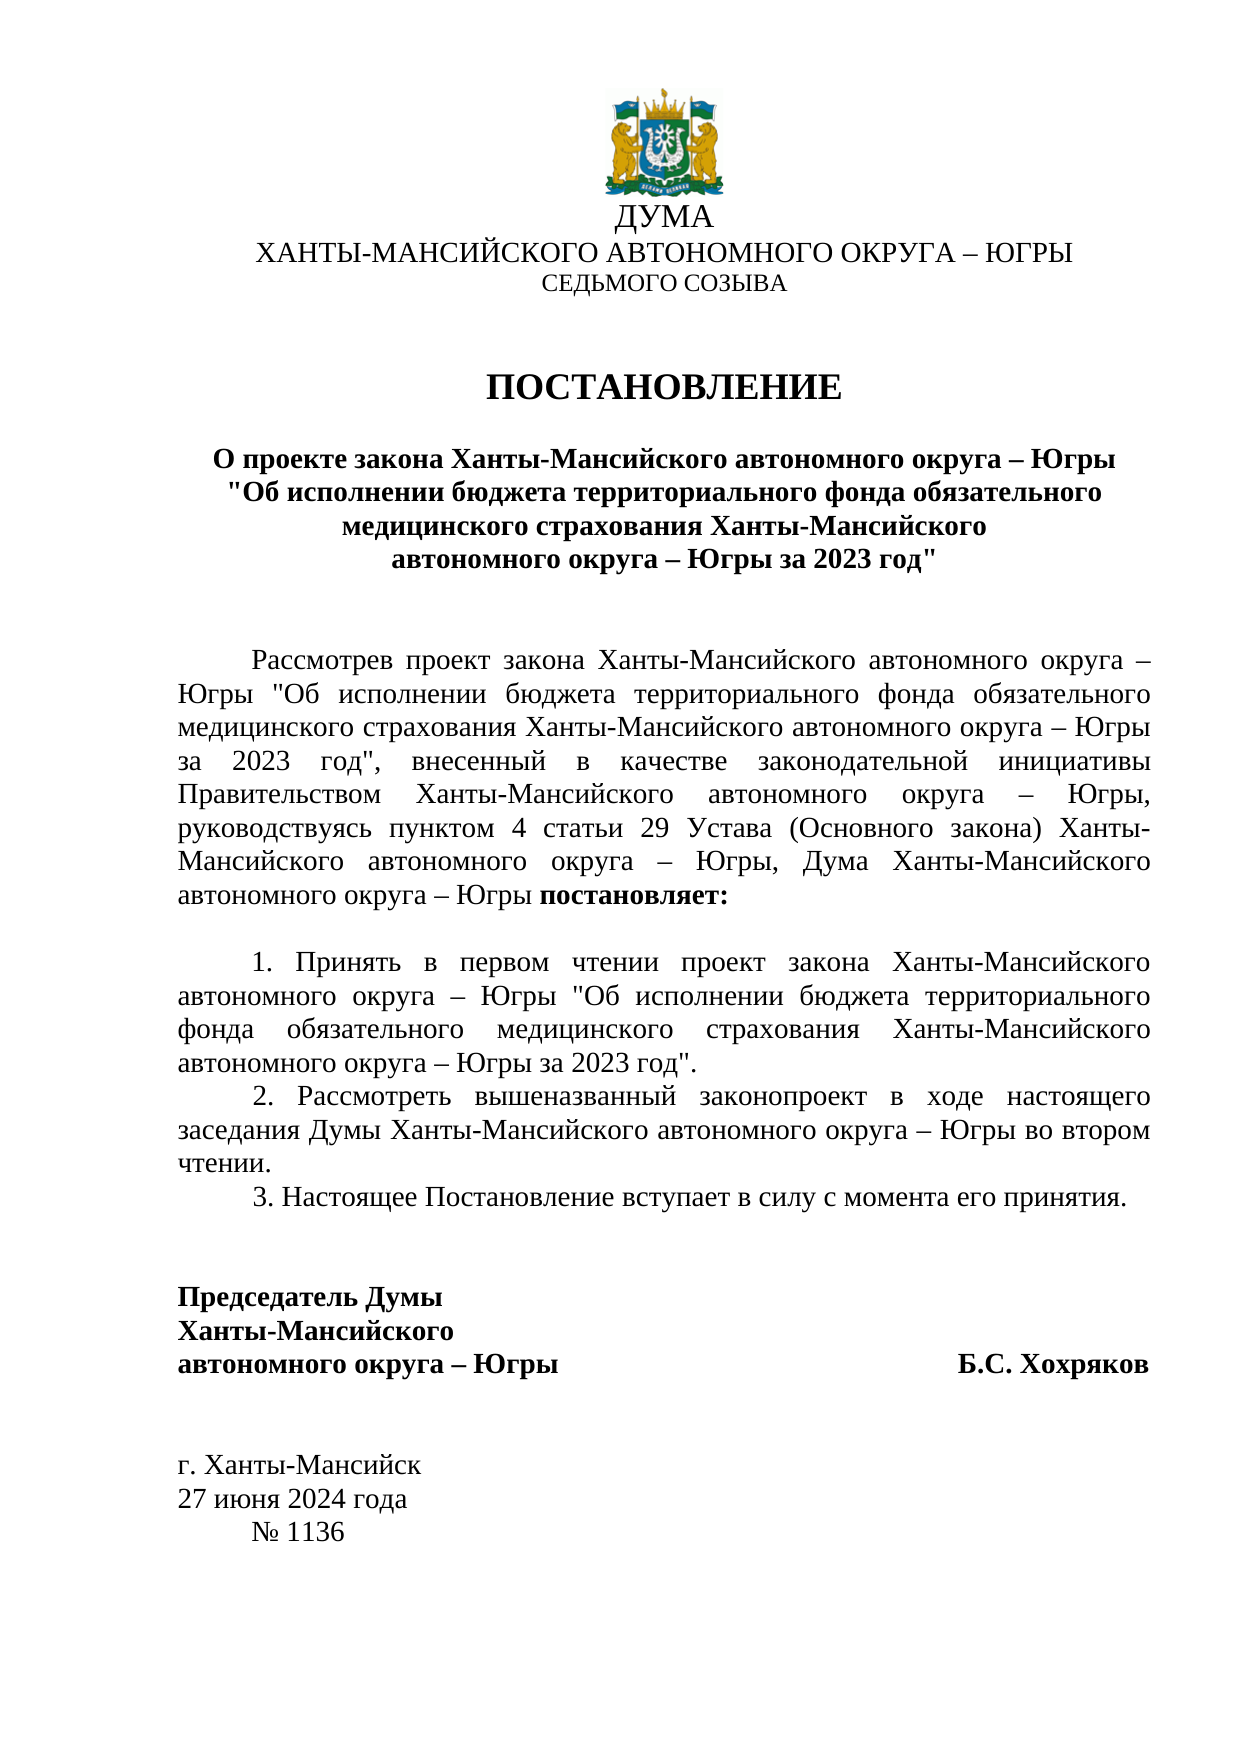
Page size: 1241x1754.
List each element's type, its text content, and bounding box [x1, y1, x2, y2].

subtitle медицинского страхования Ханты-Мансийского [177, 508, 1152, 542]
text О проекте закона Ханты-Мансийского автономного округа – Югры [177, 441, 1152, 474]
text Рассмотрев проект закона Ханты-Мансийского автономного округа – Югры "Об исполнении бюджета территориального фонда обязательного медицинского страхования Ханты-Мансийского автономного округа – Югры за 2023 год", внесенный в качестве законодательной инициативы Правительством Ханты-Мансийского автономного округа – Югры, руководствуясь пунктом 4 статьи 29 Устава (Основного закона) Ханты-Мансийского автономного округа – Югры, Дума Ханты-Мансийского автономного округа – Югры постановляет: [177, 642, 1152, 911]
text 3. Настоящее Постановление вступает в силу с момента его принятия. [177, 1179, 1152, 1212]
text 27 июня 2024 года [177, 1481, 1152, 1514]
subtitle автономного округа – Югры за 2023 год" [177, 542, 1152, 575]
text ХАНТЫ-МАНСИЙСКОГО АВТОНОМНОГО ОКРУГА – ЮГРЫ [177, 235, 1152, 268]
picture [605, 88, 724, 197]
subtitle "Об исполнении бюджета территориального фонда обязательного [177, 474, 1152, 508]
text ДУМА [177, 197, 1152, 235]
text ПОСТАНОВЛЕНИЕ [177, 364, 1152, 407]
text г. Ханты-Мансийск [177, 1447, 1152, 1481]
text СЕДЬМОГО СОЗЫВА [177, 268, 1152, 297]
text № 1136 [177, 1514, 1152, 1548]
text автономного округа – Югры Б.С. Хохряков [177, 1347, 1152, 1380]
text 1. Принять в первом чтении проект закона Ханты-Мансийского автономного округа – Югры "Об исполнении бюджета территориального фонда обязательного медицинского страхования Ханты-Мансийского автономного округа – Югры за 2023 год". [177, 944, 1152, 1078]
text Председатель Думы [177, 1279, 1152, 1313]
text Ханты-Мансийского [177, 1313, 1152, 1347]
text 2. Рассмотреть вышеназванный законопроект в ходе настоящего заседания Думы Ханты-Мансийского автономного округа – Югры во втором чтении. [177, 1078, 1152, 1179]
